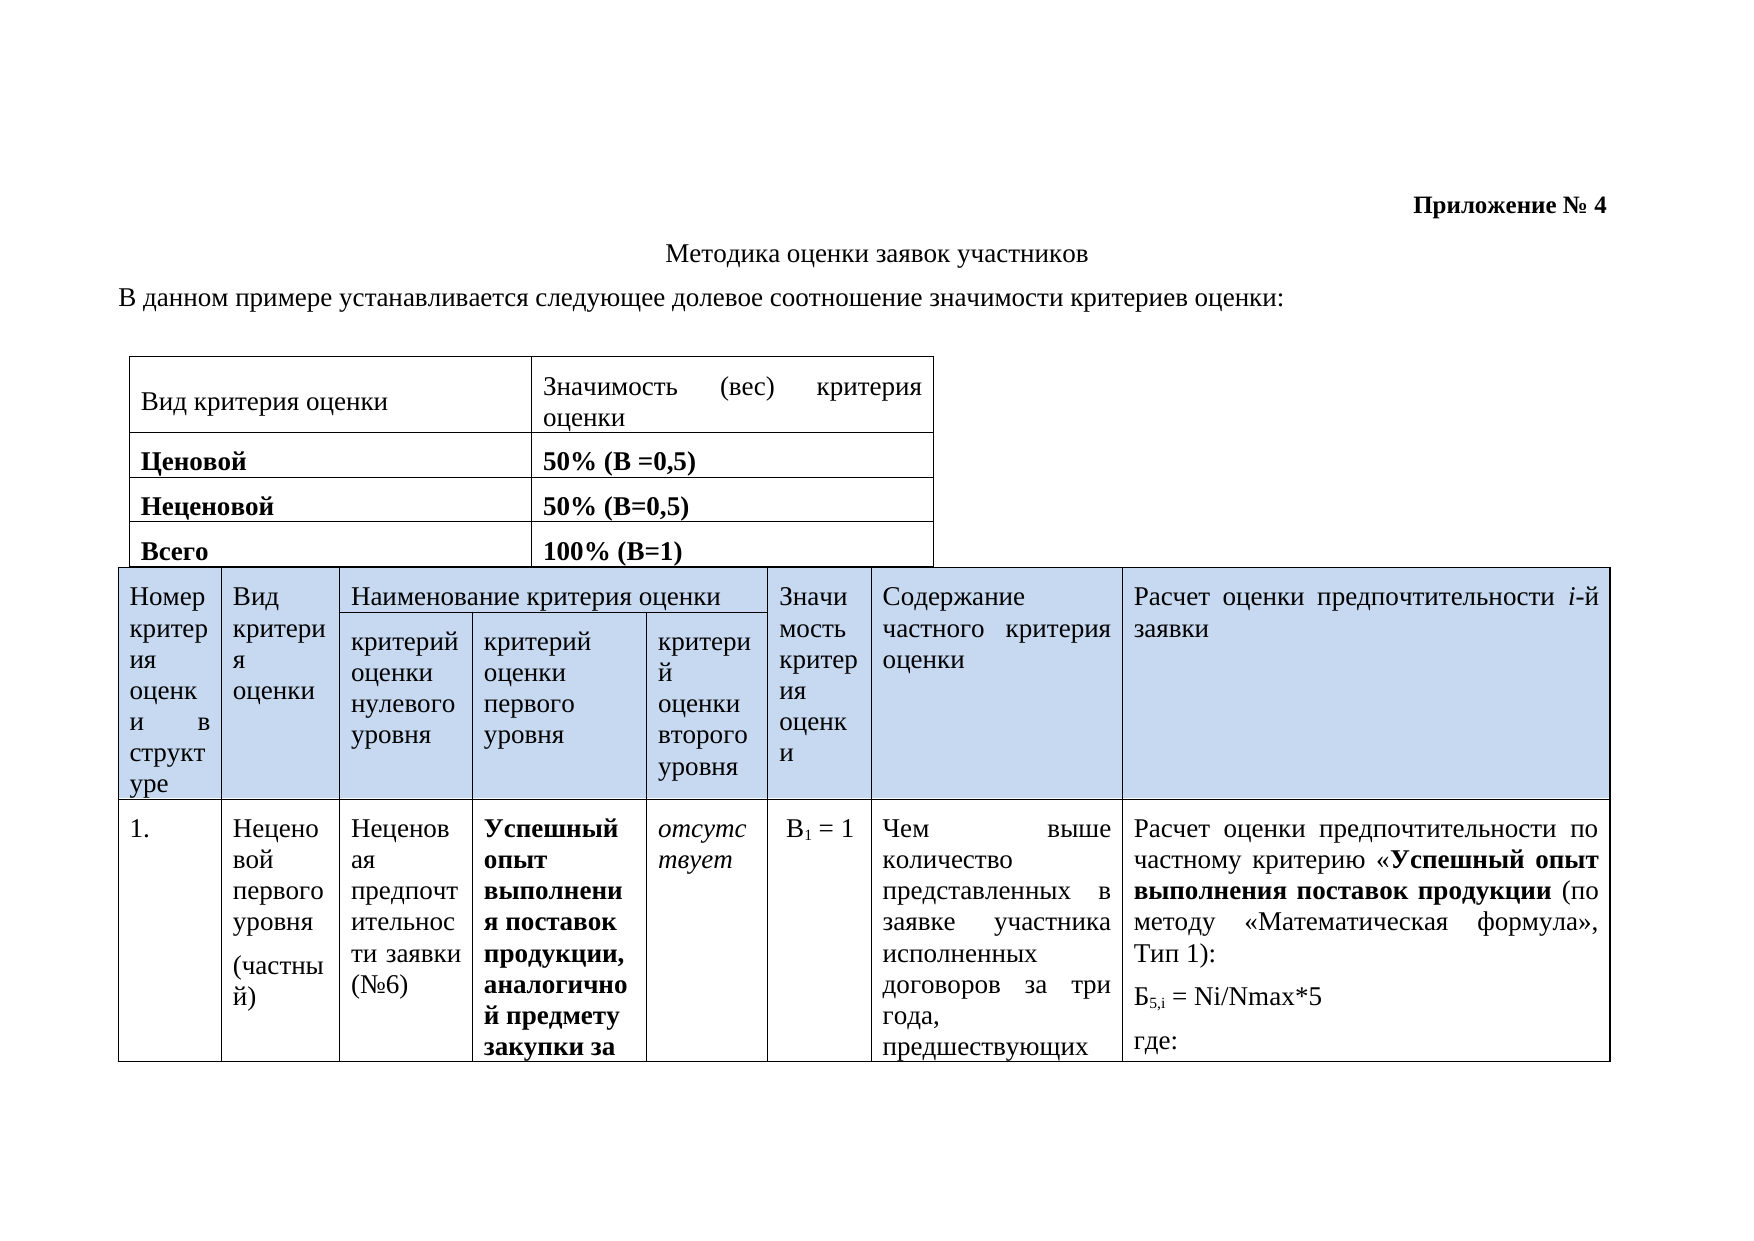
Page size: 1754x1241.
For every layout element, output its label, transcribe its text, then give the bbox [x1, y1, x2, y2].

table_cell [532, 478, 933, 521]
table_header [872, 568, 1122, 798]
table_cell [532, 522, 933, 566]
text Приложение № 4 [118, 191, 1606, 219]
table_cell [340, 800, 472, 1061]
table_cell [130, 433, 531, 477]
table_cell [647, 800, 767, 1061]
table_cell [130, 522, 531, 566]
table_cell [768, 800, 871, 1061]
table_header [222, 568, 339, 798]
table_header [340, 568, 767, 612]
text В данном примере устанавливается следующее долевое соотношение значимости критериев оценки: [118, 281, 1636, 312]
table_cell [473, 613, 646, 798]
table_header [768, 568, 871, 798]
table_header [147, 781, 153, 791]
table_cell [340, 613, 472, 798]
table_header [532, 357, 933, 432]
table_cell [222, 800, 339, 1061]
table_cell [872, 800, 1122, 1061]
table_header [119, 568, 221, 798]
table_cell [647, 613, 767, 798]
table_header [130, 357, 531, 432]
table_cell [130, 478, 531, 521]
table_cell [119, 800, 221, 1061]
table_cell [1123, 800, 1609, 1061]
text Методика оценки заявок участников [118, 238, 1636, 269]
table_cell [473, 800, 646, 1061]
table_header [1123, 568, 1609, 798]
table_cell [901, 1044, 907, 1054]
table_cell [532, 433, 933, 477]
